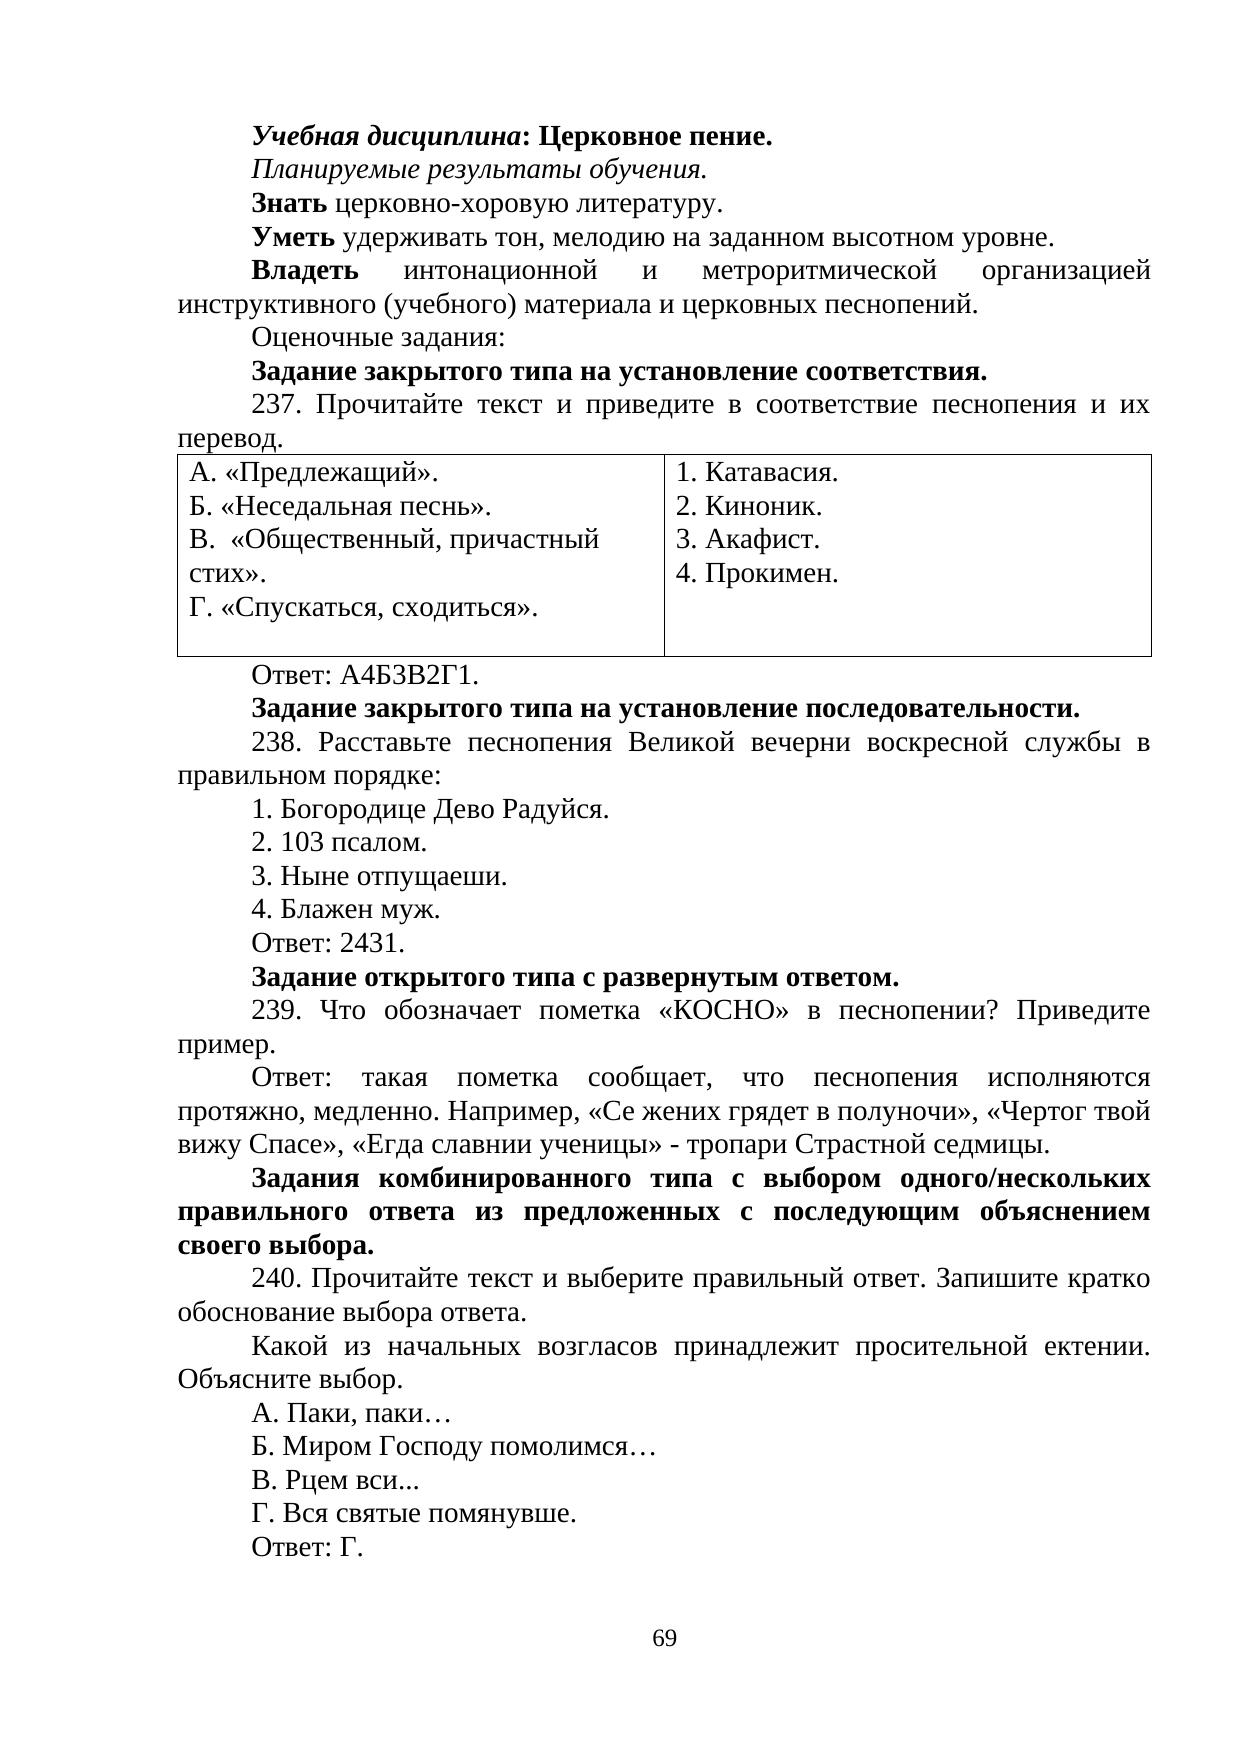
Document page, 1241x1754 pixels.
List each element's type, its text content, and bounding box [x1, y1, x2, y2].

text 1. Богородице Дево Радуйся. [177, 791, 1152, 824]
text Ответ: такая пометка сообщает, что песнопения исполняются протяжно, медленно. Например, «Се жених грядет в полуночи», «Чертог твой вижу Спасе», «Егда славнии ученицы» - тропари Страстной седмицы. [177, 1059, 1152, 1160]
text 2. 103 псалом. [177, 824, 1152, 858]
text 239. Что обозначает пометка «КОСНО» в песнопении? Приведите пример. [177, 992, 1152, 1059]
text Ответ: 2431. [177, 925, 1152, 959]
text Задания комбинированного типа с выбором одного/нескольких правильного ответа из предложенных с последующим объяснением своего выбора. [177, 1160, 1152, 1261]
text Задание закрытого типа на установление соответствия. [177, 353, 1152, 386]
text Задание закрытого типа на установление последовательности. [177, 690, 1152, 724]
text Учебная дисциплина: Церковное пение. [177, 118, 1152, 152]
text Какой из начальных возгласов принадлежит просительной ектении. Объясните выбор. [177, 1328, 1152, 1395]
text Б. Миром Господу помолимся… [177, 1428, 1152, 1462]
text Уметь удерживать тон, мелодию на заданном высотном уровне. [177, 219, 1152, 252]
text А. Паки, паки… [177, 1395, 1152, 1428]
text Задание открытого типа с развернутым ответом. [177, 959, 1152, 992]
text 3. Ныне отпущаеши. [177, 858, 1152, 892]
text Ответ: Г. [177, 1529, 1152, 1562]
text 238. Расставьте песнопения Великой вечерни воскресной службы в правильном порядке: [177, 724, 1152, 791]
text Планируемые результаты обучения. [177, 152, 1152, 185]
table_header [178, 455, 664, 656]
text 4. Блажен муж. [177, 892, 1152, 925]
text Ответ: А4Б3В2Г1. [177, 657, 1152, 690]
text Владеть интонационной и метроритмической организацией инструктивного (учебного) материала и церковных песнопений. [177, 252, 1152, 319]
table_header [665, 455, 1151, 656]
text 237. Прочитайте текст и приведите в соответствие песнопения и их перевод. [177, 386, 1152, 453]
text 240. Прочитайте текст и выберите правильный ответ. Запишите кратко обоснование выбора ответа. [177, 1261, 1152, 1328]
text Г. Вся святые помянувше. [177, 1495, 1152, 1529]
text Оценочные задания: [177, 319, 1152, 353]
text Знать церковно-хоровую литературу. [177, 185, 1152, 219]
text В. Рцем вси... [177, 1462, 1152, 1495]
